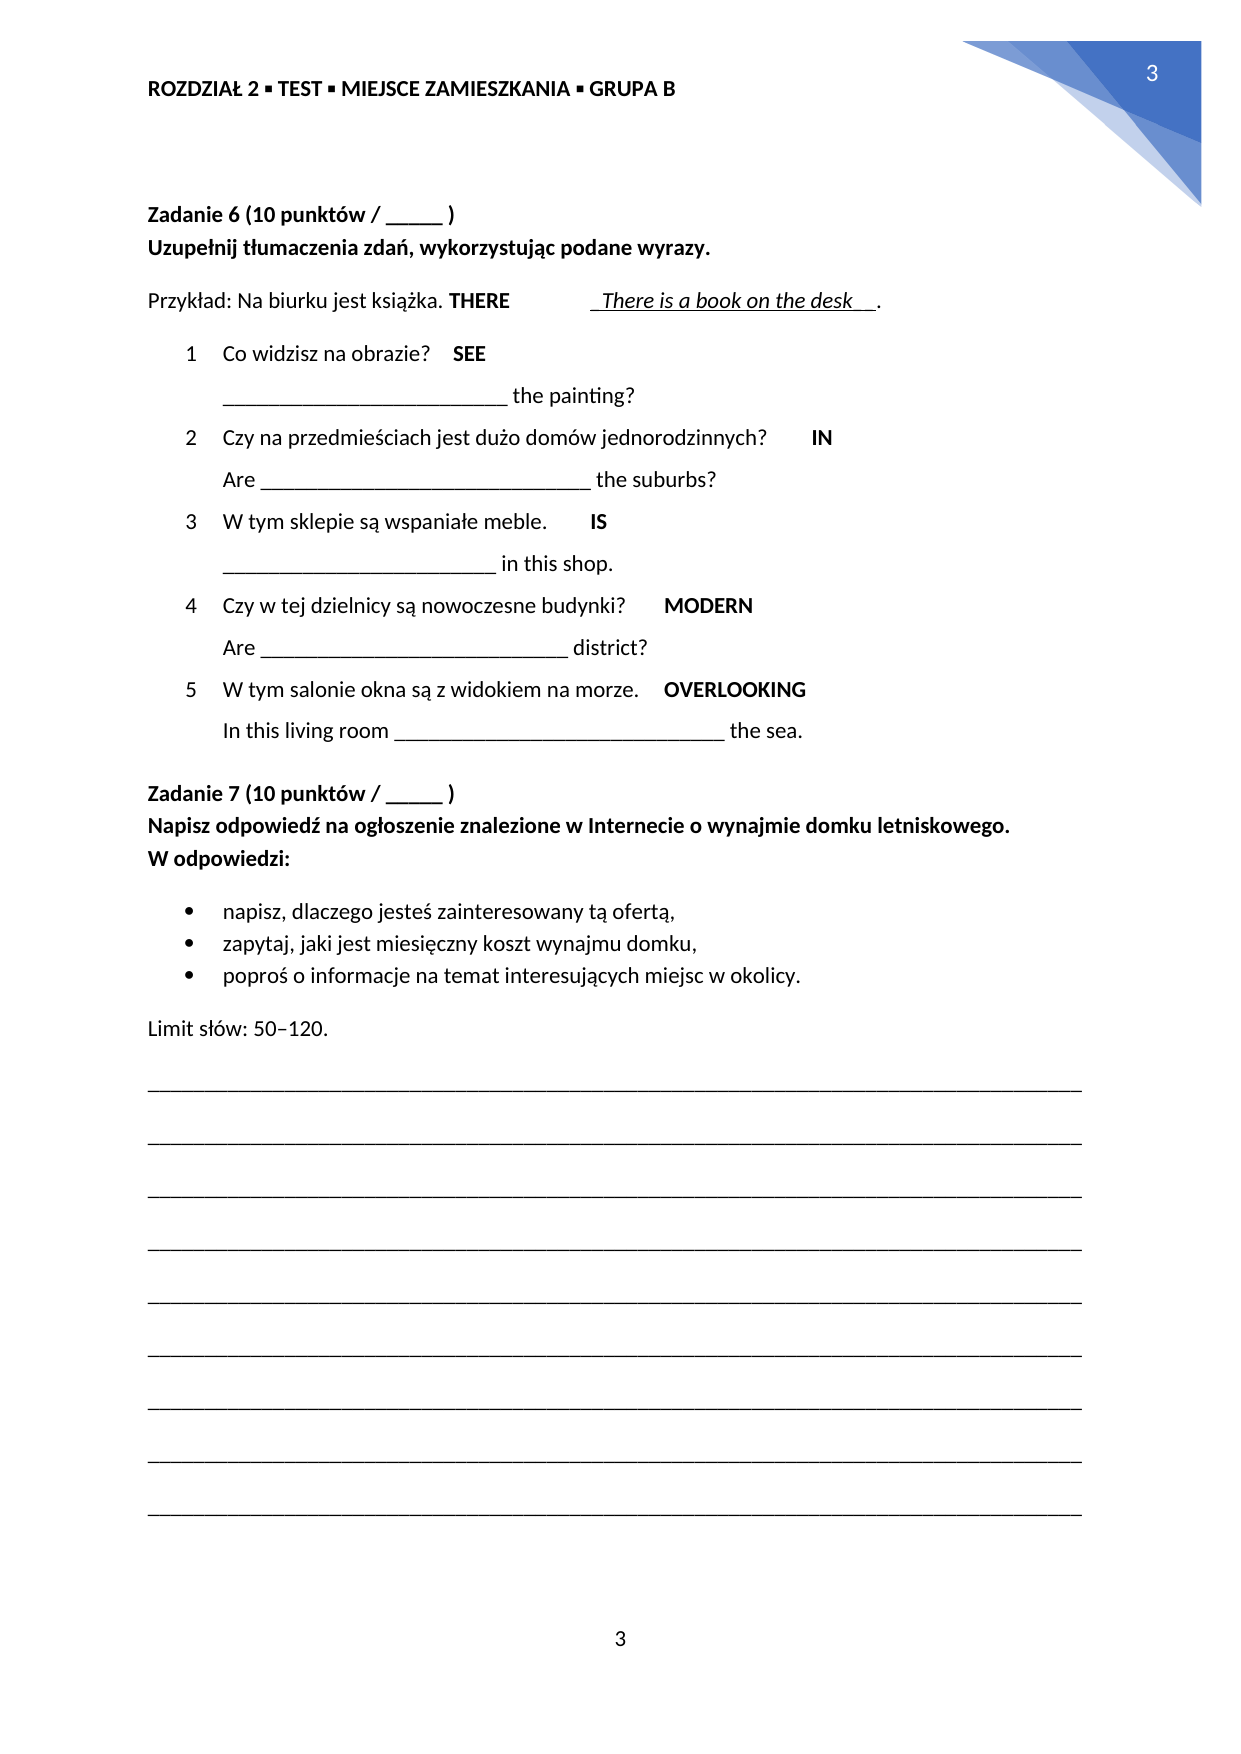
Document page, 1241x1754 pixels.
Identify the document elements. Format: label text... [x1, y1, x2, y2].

list napisz, dlaczego jesteś zainteresowany tą ofertą, [185, 897, 1093, 925]
list Czy na przedmieściach jest dużo domów jednorodzinnych? IN Are _____________________________ the suburbs? [185, 423, 1093, 493]
text __________________________________________________________________________________ [148, 1226, 1093, 1254]
text __________________________________________________________________________________ [148, 1120, 1093, 1148]
text Przykład: Na biurku jest książka. THERE _There is a book on the desk__. [148, 286, 1093, 314]
list zapytaj, jaki jest miesięczny koszt wynajmu domku, [185, 929, 1093, 957]
list Co widzisz na obrazie? SEE _________________________ the painting? [185, 339, 1093, 409]
text Zadanie 6 (10 punktów / _____ ) Uzupełnij tłumaczenia zdań, wykorzystując podane wyrazy. [148, 201, 1093, 261]
list W tym salonie okna są z widokiem na morze. OVERLOOKING In this living room _____________________________ the sea. [185, 675, 1093, 745]
text __________________________________________________________________________________ [148, 1438, 1093, 1466]
list poproś o informacje na temat interesujących miejsc w okolicy. [185, 961, 1093, 989]
list W tym sklepie są wspaniałe meble. IS ________________________ in this shop. [185, 507, 1093, 577]
picture [962, 41, 1202, 207]
text __________________________________________________________________________________ [148, 1173, 1093, 1201]
text Zadanie 7 (10 punktów / _____ ) Napisz odpowiedź na ogłoszenie znalezione w Internecie o wynajmie domku letniskowego. W odpowiedzi: [148, 779, 1093, 872]
text __________________________________________________________________________________ [148, 1385, 1093, 1413]
text __________________________________________________________________________________ [148, 1491, 1093, 1519]
text __________________________________________________________________________________ [148, 1332, 1093, 1360]
list Czy w tej dzielnicy są nowoczesne budynki? MODERN Are ___________________________ district? [185, 591, 1093, 661]
text __________________________________________________________________________________ [148, 1279, 1093, 1307]
text Limit słów: 50–120. [148, 1014, 1093, 1042]
text __________________________________________________________________________________ [148, 1067, 1093, 1095]
